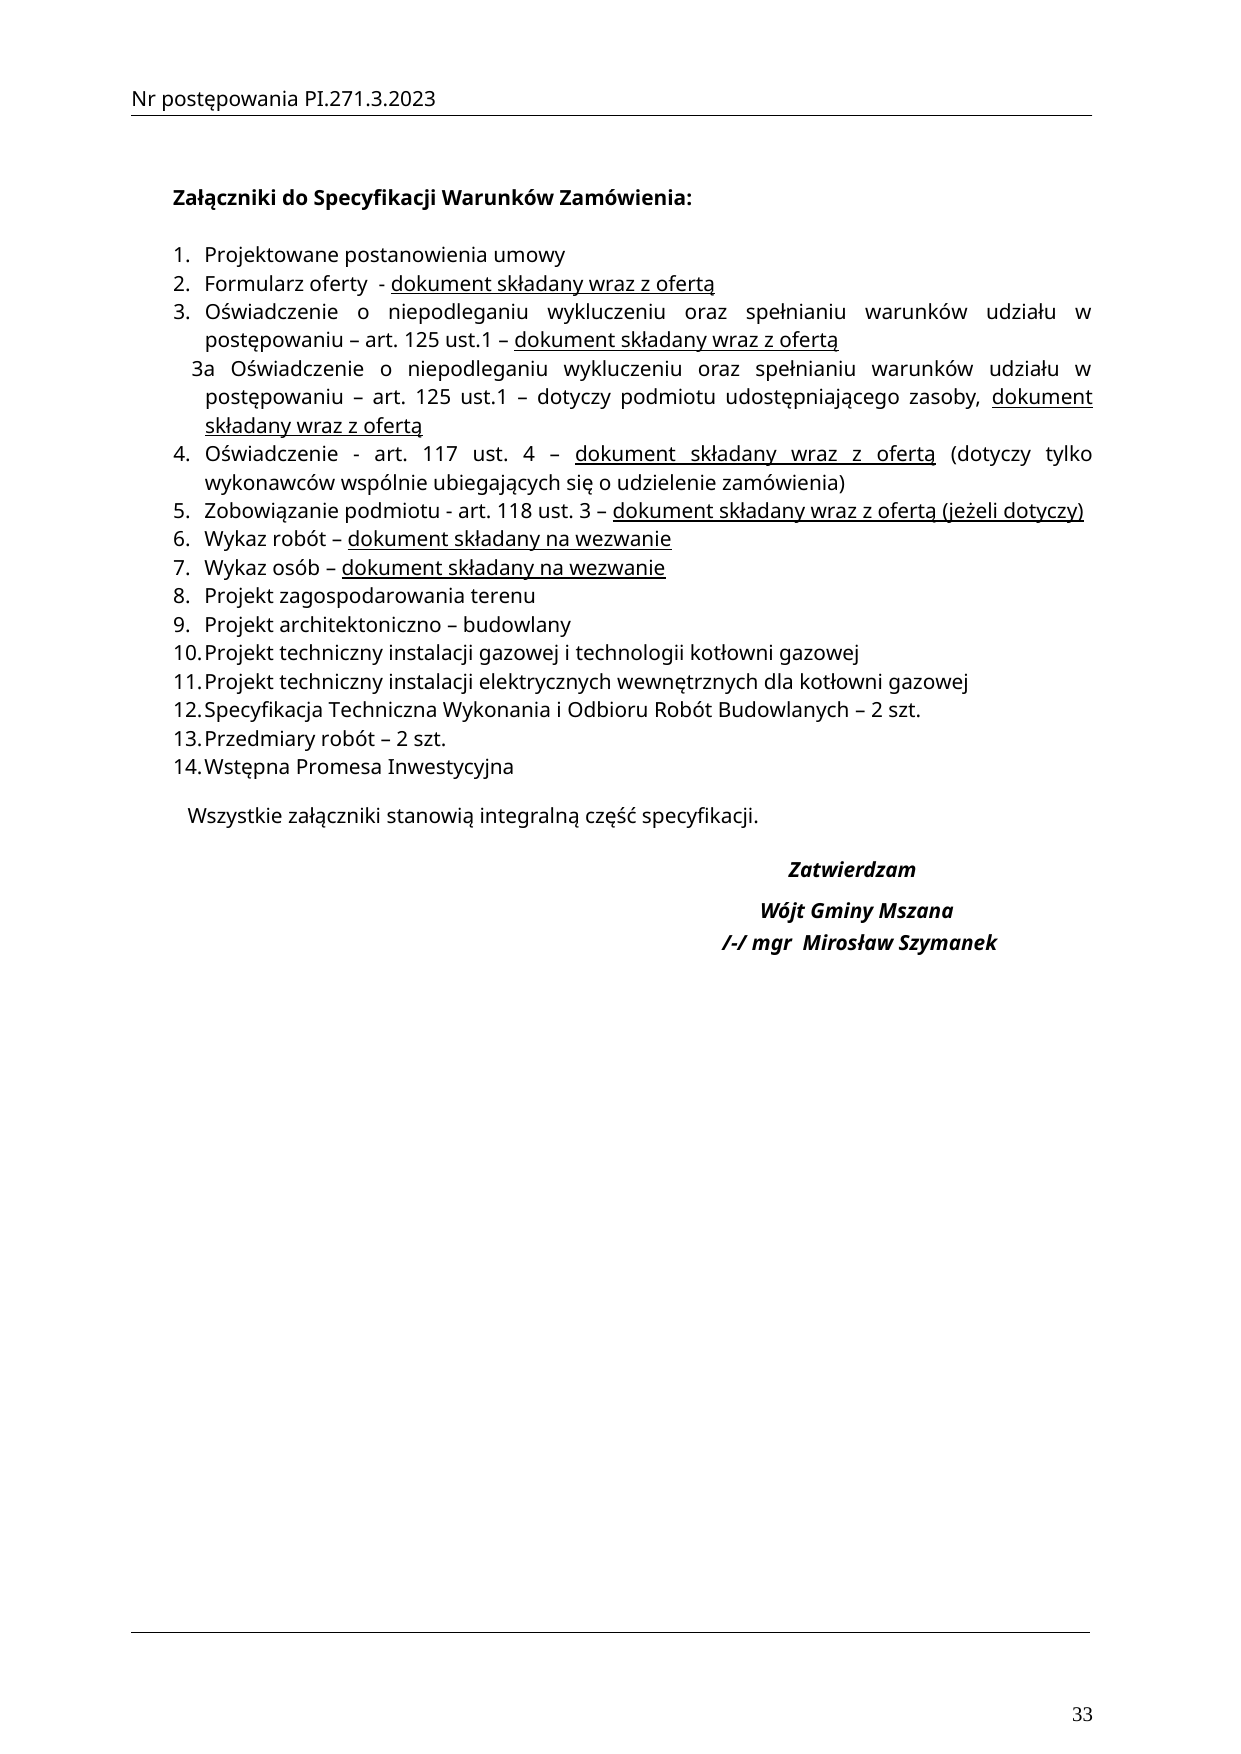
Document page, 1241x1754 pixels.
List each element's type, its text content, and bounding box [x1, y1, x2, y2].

text 3a Oświadczenie o niepodleganiu wykluczeniu oraz spełnianiu warunków udziału w postępowaniu – art. 125 ust.1 – dotyczy podmiotu udostępniającego zasoby, dokument składany wraz z ofertą [161, 354, 1092, 439]
list Wykaz osób – dokument składany na wezwanie [173, 553, 1092, 581]
list Wykaz robót – dokument składany na wezwanie [173, 524, 1092, 553]
list Specyfikacja Techniczna Wykonania i Odbioru Robót Budowlanych – 2 szt. [173, 695, 1092, 724]
list Projekt techniczny instalacji gazowej i technologii kotłowni gazowej [173, 638, 1092, 667]
text /-/ mgr Mirosław Szymanek [131, 928, 1092, 957]
text Wszystkie załączniki stanowią integralną część specyfikacji. [187, 801, 1092, 830]
list Projekt architektoniczno – budowlany [173, 610, 1092, 638]
text Załączniki do Specyfikacji Warunków Zamówienia: [173, 183, 1092, 212]
text Wójt Gminy Mszana [131, 896, 1092, 924]
list Projekt techniczny instalacji elektrycznych wewnętrznych dla kotłowni gazowej [173, 667, 1092, 695]
list Oświadczenie o niepodleganiu wykluczeniu oraz spełnianiu warunków udziału w postępowaniu – art. 125 ust.1 – dokument składany wraz z ofertą [173, 297, 1092, 354]
list Projekt zagospodarowania terenu [173, 581, 1092, 610]
list Wstępna Promesa Inwestycyjna [173, 752, 1092, 781]
list Oświadczenie - art. 117 ust. 4 – dokument składany wraz z ofertą (dotyczy tylko wykonawców wspólnie ubiegających się o udzielenie zamówienia) [173, 439, 1092, 496]
list Projektowane postanowienia umowy [173, 240, 1092, 269]
list Przedmiary robót – 2 szt. [173, 724, 1092, 752]
list Zobowiązanie podmiotu - art. 118 ust. 3 – dokument składany wraz z ofertą (jeżeli dotyczy) [173, 496, 1092, 524]
text Zatwierdzam [735, 855, 1092, 883]
list Formularz oferty - dokument składany wraz z ofertą [173, 269, 1092, 297]
